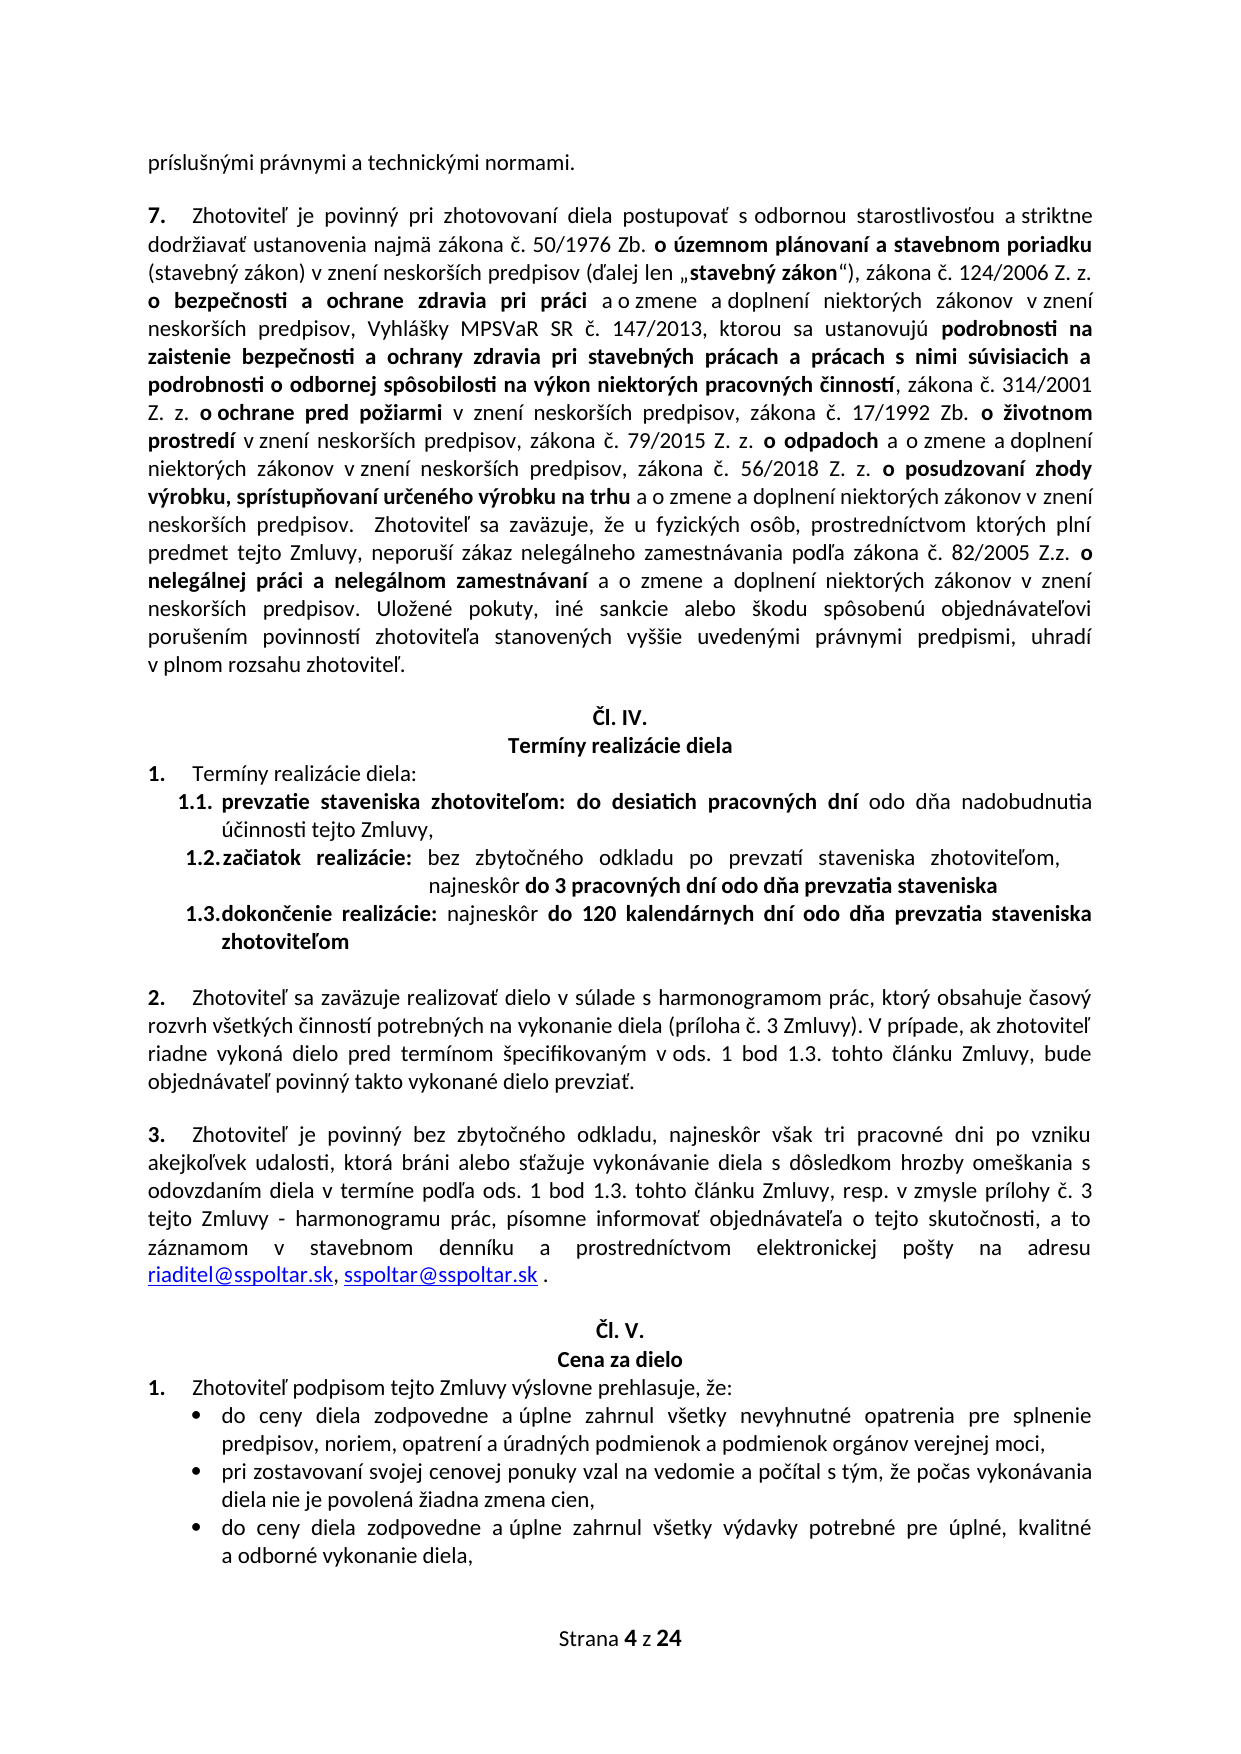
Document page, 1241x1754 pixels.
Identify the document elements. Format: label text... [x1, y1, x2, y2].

list Zhotoviteľ podpisom tejto Zmluvy výslovne prehlasuje, že: [148, 1373, 1093, 1401]
text Čl. IV. [148, 703, 1093, 731]
list dokončenie realizácie: najneskôr do 120 kalendárnych dní odo dňa prevzatia staveniska zhotoviteľom [185, 899, 1093, 955]
list Zhotoviteľ je povinný bez zbytočného odkladu, najneskôr však tri pracovné dni po vzniku akejkoľvek udalosti, ktorá bráni alebo sťažuje vykonávanie diela s dôsledkom hrozby omeškania s odovzdaním diela v termíne podľa ods. 1 bod 1.3. tohto článku Zmluvy, resp. v zmysle prílohy č. 3 tejto Zmluvy - harmonogramu prác, písomne informovať objednávateľa o tejto skutočnosti, a to záznamom v stavebnom denníku a prostredníctvom elektronickej pošty na adresu riaditel@sspoltar.sk, sspoltar@sspoltar.sk . [148, 1121, 1093, 1289]
list Zhotoviteľ je povinný pri zhotovovaní diela postupovať s odbornou starostlivosťou a striktne dodržiavať ustanovenia najmä zákona č. 50/1976 Zb. o územnom plánovaní a stavebnom poriadku (stavebný zákon) v znení neskorších predpisov (ďalej len „stavebný zákon“), zákona č. 124/2006 Z. z. o bezpečnosti a ochrane zdravia pri práci a o zmene a doplnení niektorých zákonov v znení neskorších predpisov, Vyhlášky MPSVaR SR č. 147/2013, ktorou sa ustanovujú podrobnosti na zaistenie bezpečnosti a ochrany zdravia pri stavebných prácach a prácach s nimi súvisiacich a podrobnosti o odbornej spôsobilosti na výkon niektorých pracovných činností, zákona č. 314/2001 Z. z. o ochrane pred požiarmi v znení neskorších predpisov, zákona č. 17/1992 Zb. o životnom prostredí v znení neskorších predpisov, zákona č. 79/2015 Z. z. o odpadoch a o zmene a doplnení niektorých zákonov v znení neskorších predpisov, zákona č. 56/2018 Z. z. o posudzovaní zhody výrobku, sprístupňovaní určeného výrobku na trhu a o zmene a doplnení niektorých zákonov v znení neskorších predpisov. Zhotoviteľ sa zaväzuje, že u fyzických osôb, prostredníctvom ktorých plní predmet tejto Zmluvy, neporuší zákaz nelegálneho zamestnávania podľa zákona č. 82/2005 Z.z. o nelegálnej práci a nelegálnom zamestnávaní a o zmene a doplnení niektorých zákonov v znení neskorších predpisov. Uložené pokuty, iné sankcie alebo škodu spôsobenú objednávateľovi porušením povinností zhotoviteľa stanovených vyššie uvedenými právnymi predpismi, uhradí v plnom rozsahu zhotoviteľ. [148, 201, 1093, 678]
list do ceny diela zodpovedne a úplne zahrnul všetky výdavky potrebné pre úplné, kvalitné a odborné vykonanie diela, [192, 1513, 1093, 1569]
list Zhotoviteľ sa zaväzuje realizovať dielo v súlade s harmonogramom prác, ktorý obsahuje časový rozvrh všetkých činností potrebných na vykonanie diela (príloha č. 3 Zmluvy). V prípade, ak zhotoviteľ riadne vykoná dielo pred termínom špecifikovaným v ods. 1 bod 1.3. tohto článku Zmluvy, bude objednávateľ povinný takto vykonané dielo prevziať. [148, 983, 1093, 1096]
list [148, 148, 1093, 176]
text Cena za dielo [148, 1345, 1093, 1373]
list Termíny realizácie diela: [148, 759, 1093, 787]
list do ceny diela zodpovedne a úplne zahrnul všetky nevyhnutné opatrenia pre splnenie predpisov, noriem, opatrení a úradných podmienok a podmienok orgánov verejnej moci, [192, 1401, 1093, 1457]
list prevzatie staveniska zhotoviteľom: do desiatich pracovných dní odo dňa nadobudnutia účinnosti tejto Zmluvy, [177, 787, 1093, 843]
text Čl. V. [148, 1317, 1093, 1345]
list pri zostavovaní svojej cenovej ponuky vzal na vedomie a počítal s tým, že počas vykonávania diela nie je povolená žiadna zmena cien, [192, 1457, 1093, 1513]
list začiatok realizácie: bez zbytočného odkladu po prevzatí staveniska zhotoviteľom, najneskôr do 3 pracovných dní odo dňa prevzatia staveniska [185, 843, 1093, 899]
text Termíny realizácie diela [148, 731, 1093, 759]
